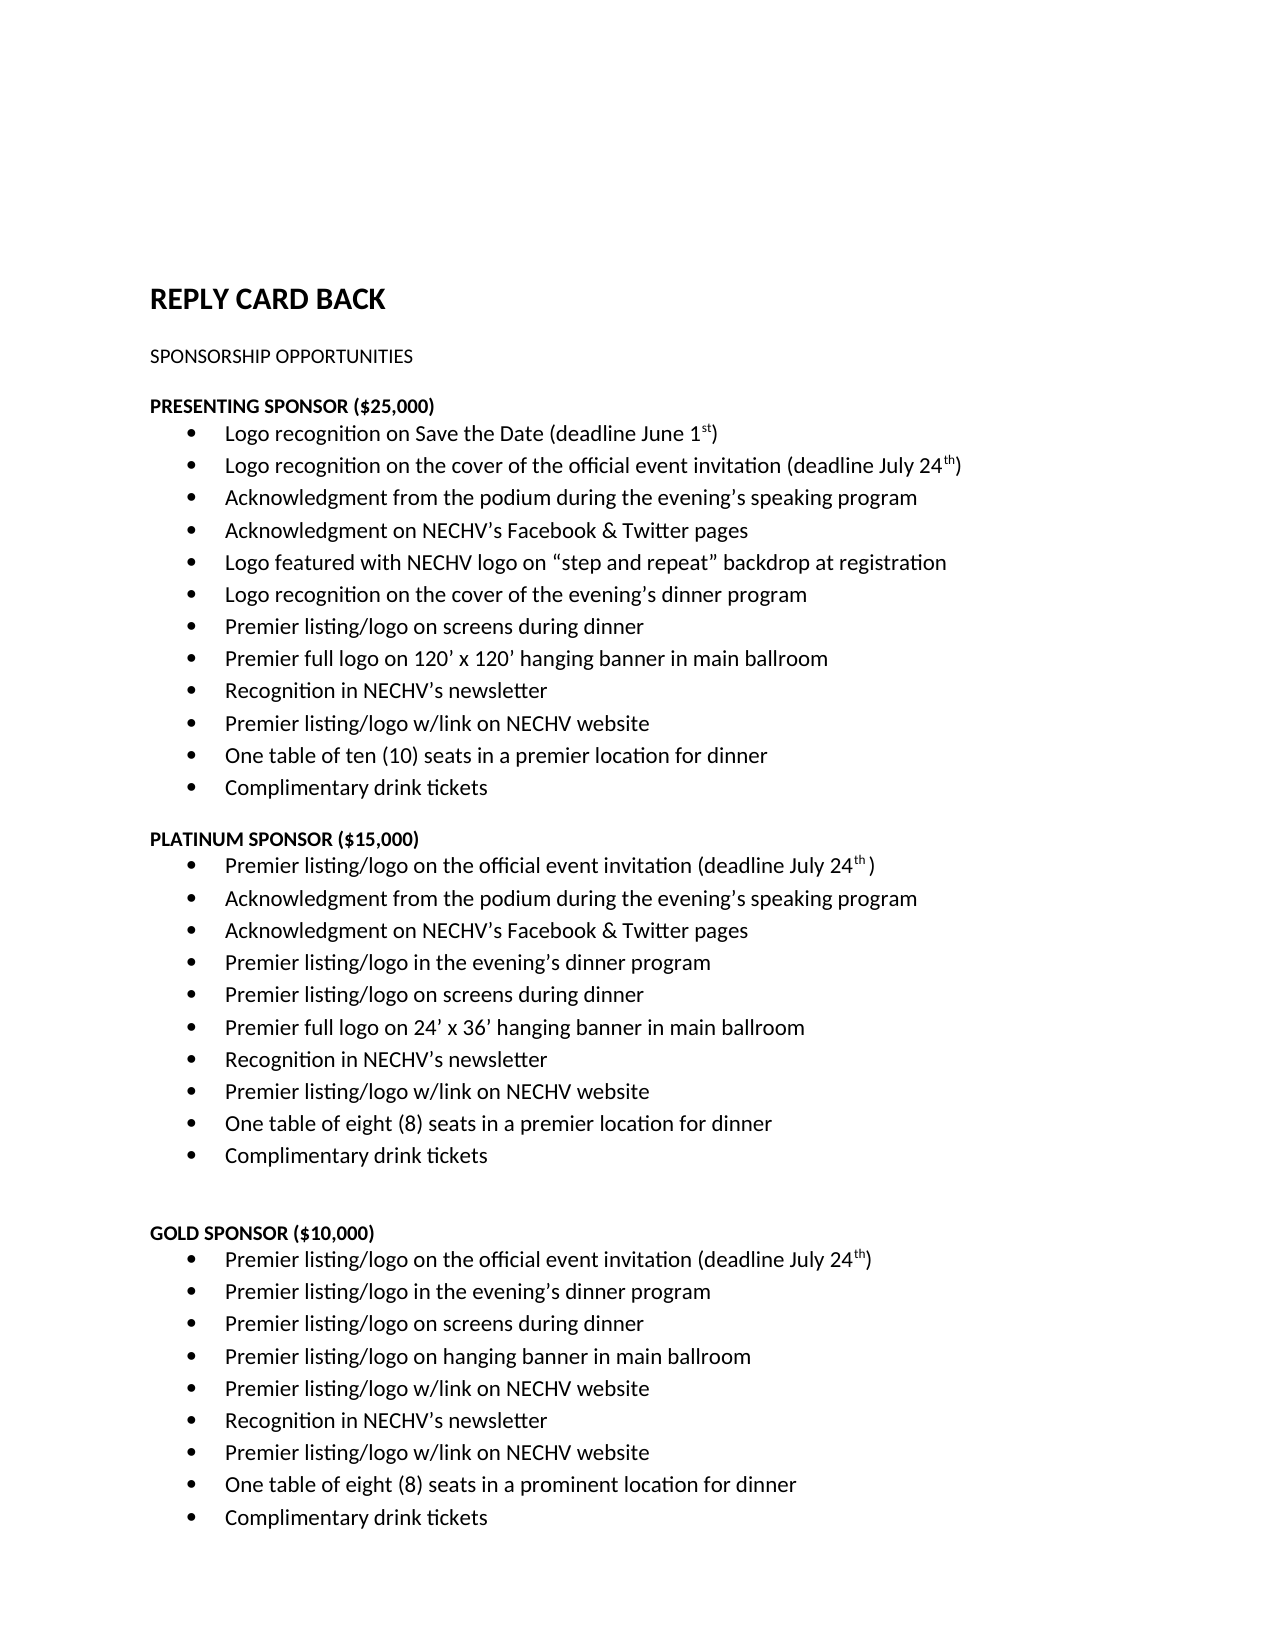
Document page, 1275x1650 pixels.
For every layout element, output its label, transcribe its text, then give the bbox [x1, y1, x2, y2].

list Acknowledgment from the podium during the evening’s speaking program [187, 483, 1125, 512]
list Premier listing/logo w/link on NECHV website [187, 1438, 1125, 1466]
list Complimentary drink tickets [187, 1503, 1125, 1531]
list Premier full logo on 120’ x 120’ hanging banner in main ballroom [187, 644, 1125, 672]
text GOLD SPONSOR ($10,000) [150, 1220, 1125, 1245]
list Premier full logo on 24’ x 36’ hanging banner in main ballroom [187, 1013, 1125, 1041]
list Premier listing/logo on screens during dinner [187, 980, 1125, 1008]
list One table of eight (8) seats in a prominent location for dinner [187, 1471, 1125, 1498]
list Acknowledgment from the podium during the evening’s speaking program [187, 884, 1125, 912]
list Acknowledgment on NECHV’s Facebook & Twitter pages [187, 516, 1125, 544]
list Recognition in NECHV’s newsletter [187, 1406, 1125, 1434]
list Complimentary drink tickets [187, 773, 1125, 801]
list Premier listing/logo on screens during dinner [187, 612, 1125, 640]
list Premier listing/logo in the evening’s dinner program [187, 948, 1125, 976]
list Recognition in NECHV’s newsletter [187, 677, 1125, 705]
list Logo recognition on Save the Date (deadline June 1st) [187, 419, 1125, 447]
list Premier listing/logo on the official event invitation (deadline July 24th) [187, 1245, 1125, 1273]
text PRESENTING SPONSOR ($25,000) [150, 394, 1125, 419]
text SPONSORSHIP OPPORTUNITIES [150, 344, 1125, 369]
list Logo recognition on the cover of the official event invitation (deadline July 24th) [187, 451, 1125, 479]
list Premier listing/logo on hanging banner in main ballroom [187, 1342, 1125, 1370]
list Logo recognition on the cover of the evening’s dinner program [187, 580, 1125, 608]
list Premier listing/logo in the evening’s dinner program [187, 1277, 1125, 1305]
list One table of ten (10) seats in a premier location for dinner [187, 741, 1125, 769]
list Logo featured with NECHV logo on “step and repeat” backdrop at registration [187, 548, 1125, 576]
list Premier listing/logo w/link on NECHV website [187, 1374, 1125, 1402]
text REPLY CARD BACK [150, 279, 1125, 317]
list Acknowledgment on NECHV’s Facebook & Twitter pages [187, 916, 1125, 944]
list Premier listing/logo on the official event invitation (deadline July 24th ) [187, 852, 1125, 880]
list Recognition in NECHV’s newsletter [187, 1045, 1125, 1073]
list One table of eight (8) seats in a premier location for dinner [187, 1109, 1125, 1137]
list Premier listing/logo w/link on NECHV website [187, 1077, 1125, 1105]
text PLATINUM SPONSOR ($15,000) [150, 826, 1125, 852]
list Premier listing/logo on screens during dinner [187, 1309, 1125, 1338]
list Complimentary drink tickets [187, 1141, 1125, 1169]
list Premier listing/logo w/link on NECHV website [187, 709, 1125, 737]
